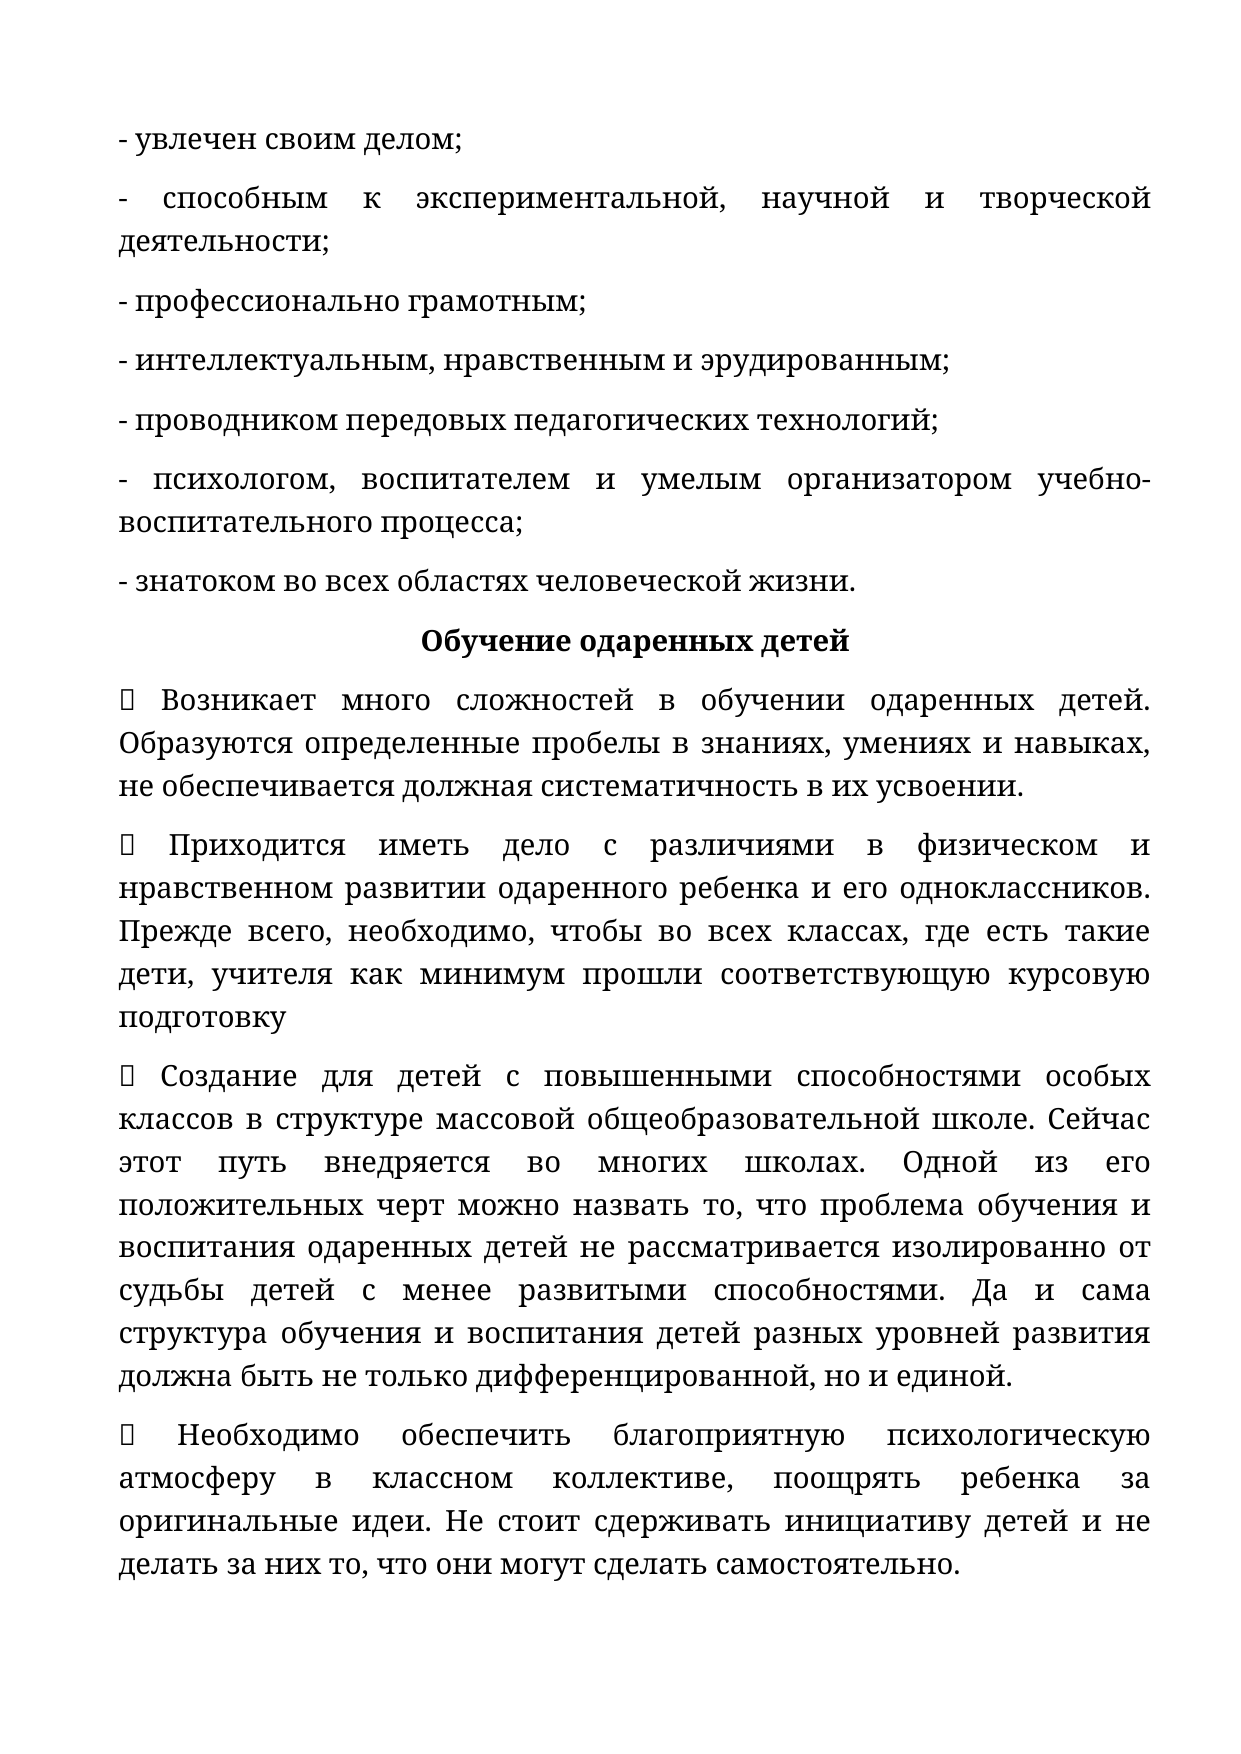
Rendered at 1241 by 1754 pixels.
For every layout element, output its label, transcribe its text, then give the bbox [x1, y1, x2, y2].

text  Создание для детей с повышенными способностями особых классов в структуре массовой общеобразовательной школе. Сейчас этот путь внедряется во многих школах. Одной из его положительных черт можно назвать то, что проблема обучения и воспитания одаренных детей не рассматривается изолированно от судьбы детей с менее развитыми способностями. Да и сама структура обучения и воспитания детей разных уровней развития должна быть не только дифференцированной, но и единой. [118, 1055, 1152, 1395]
text - профессионально грамотным; [118, 280, 1152, 319]
text - психологом, воспитателем и умелым организатором учебно-воспитательного процесса; [118, 458, 1152, 541]
text Обучение одаренных детей [118, 620, 1152, 660]
text  Приходится иметь дело с различиями в физическом и нравственном развитии одаренного ребенка и его одноклассников. Прежде всего, необходимо, чтобы во всех классах, где есть такие дети, учителя как минимум прошли соответствующую курсовую подготовку [118, 825, 1152, 1036]
text  Необходимо обеспечить благоприятную психологическую атмосферу в классном коллективе, поощрять ребенка за оригинальные идеи. Не стоит сдерживать инициативу детей и не делать за них то, что они могут сделать самостоятельно. [118, 1414, 1152, 1583]
text - увлечен своим делом; [118, 118, 1152, 158]
text - способным к экспериментальной, научной и творческой деятельности; [118, 178, 1152, 260]
text - интеллектуальным, нравственным и эрудированным; [118, 339, 1152, 379]
text - проводником передовых педагогических технологий; [118, 399, 1152, 438]
text - знатоком во всех областях человеческой жизни. [118, 561, 1152, 600]
text  Возникает много сложностей в обучении одаренных детей. Образуются определенные пробелы в знаниях, умениях и навыках, не обеспечивается должная систематичность в их усвоении. [118, 679, 1152, 805]
